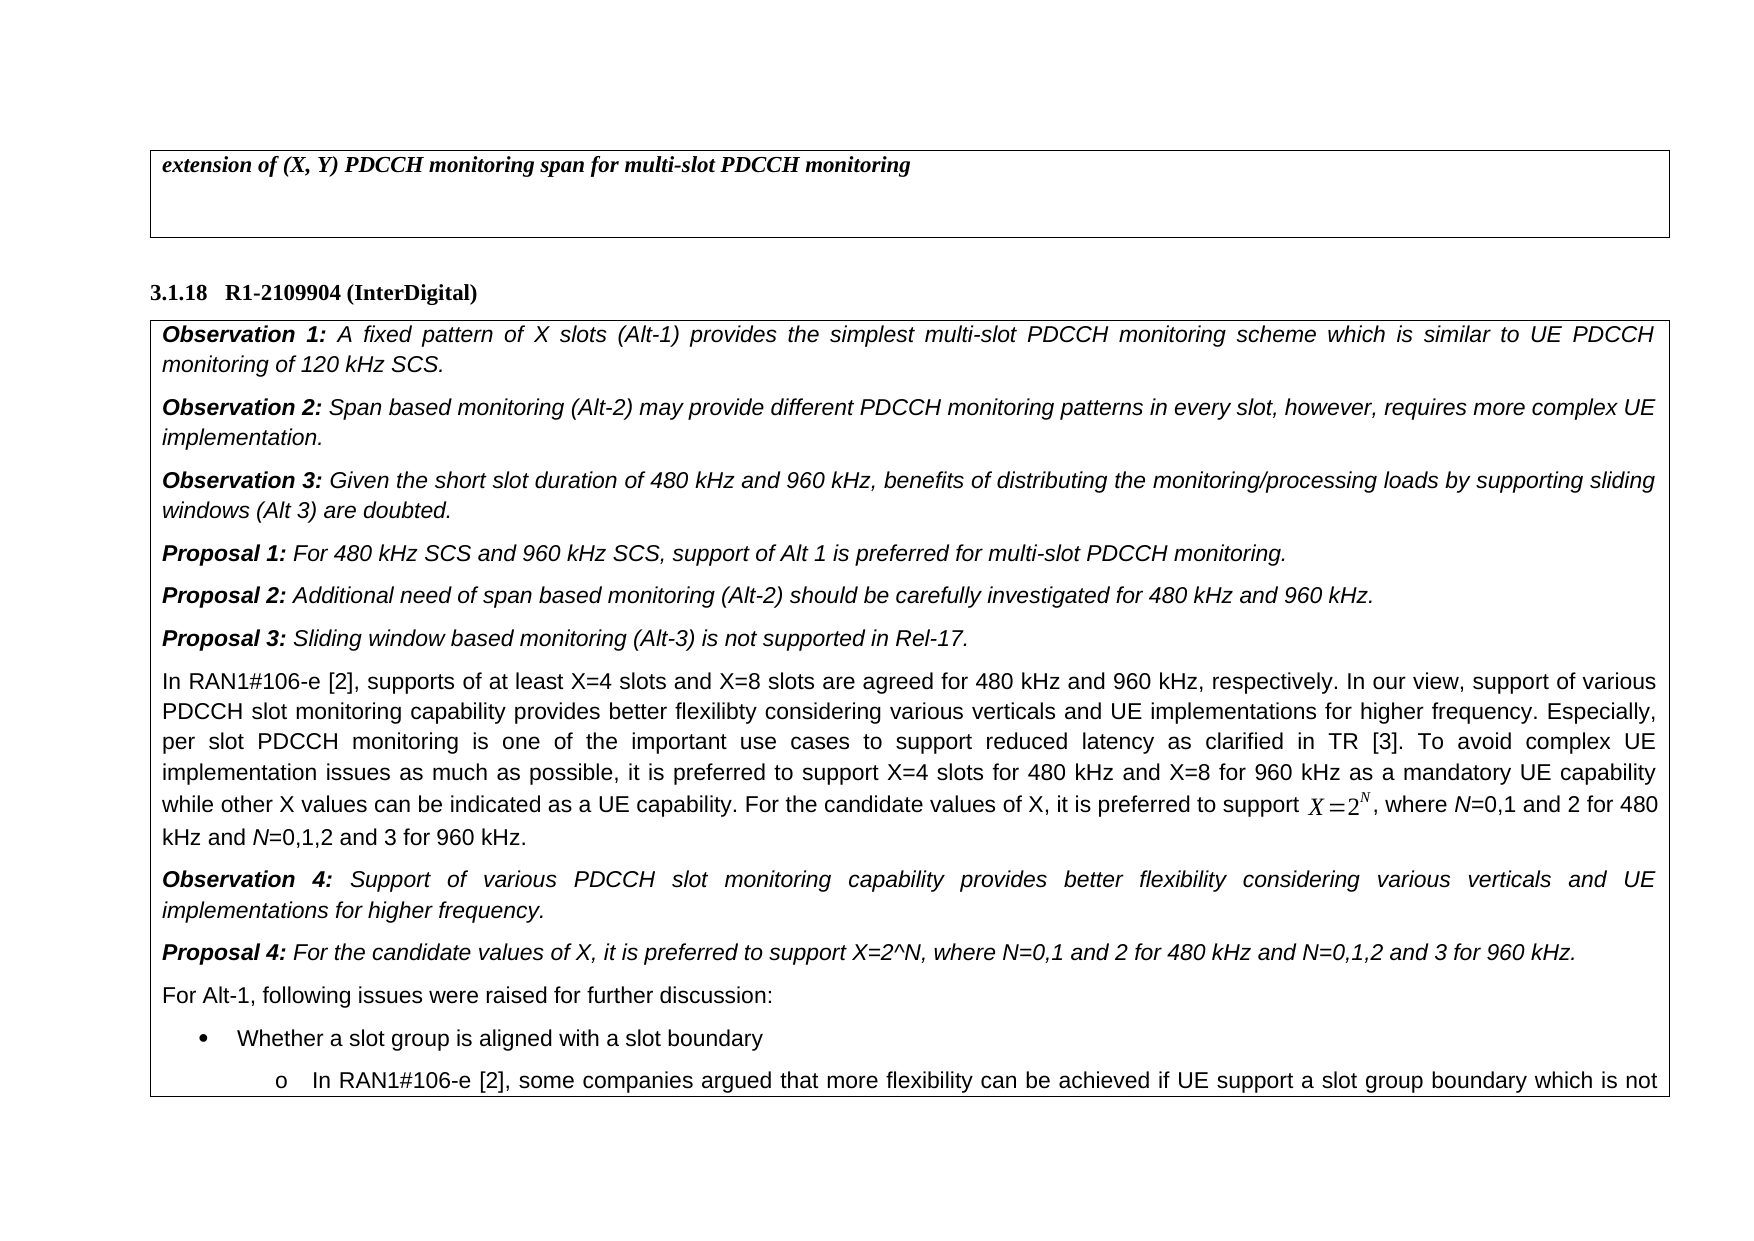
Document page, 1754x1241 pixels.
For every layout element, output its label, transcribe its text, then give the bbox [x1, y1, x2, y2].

subtitle R1-2109904 (InterDigital) [150, 279, 1604, 305]
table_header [151, 151, 1669, 237]
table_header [151, 321, 1669, 1096]
